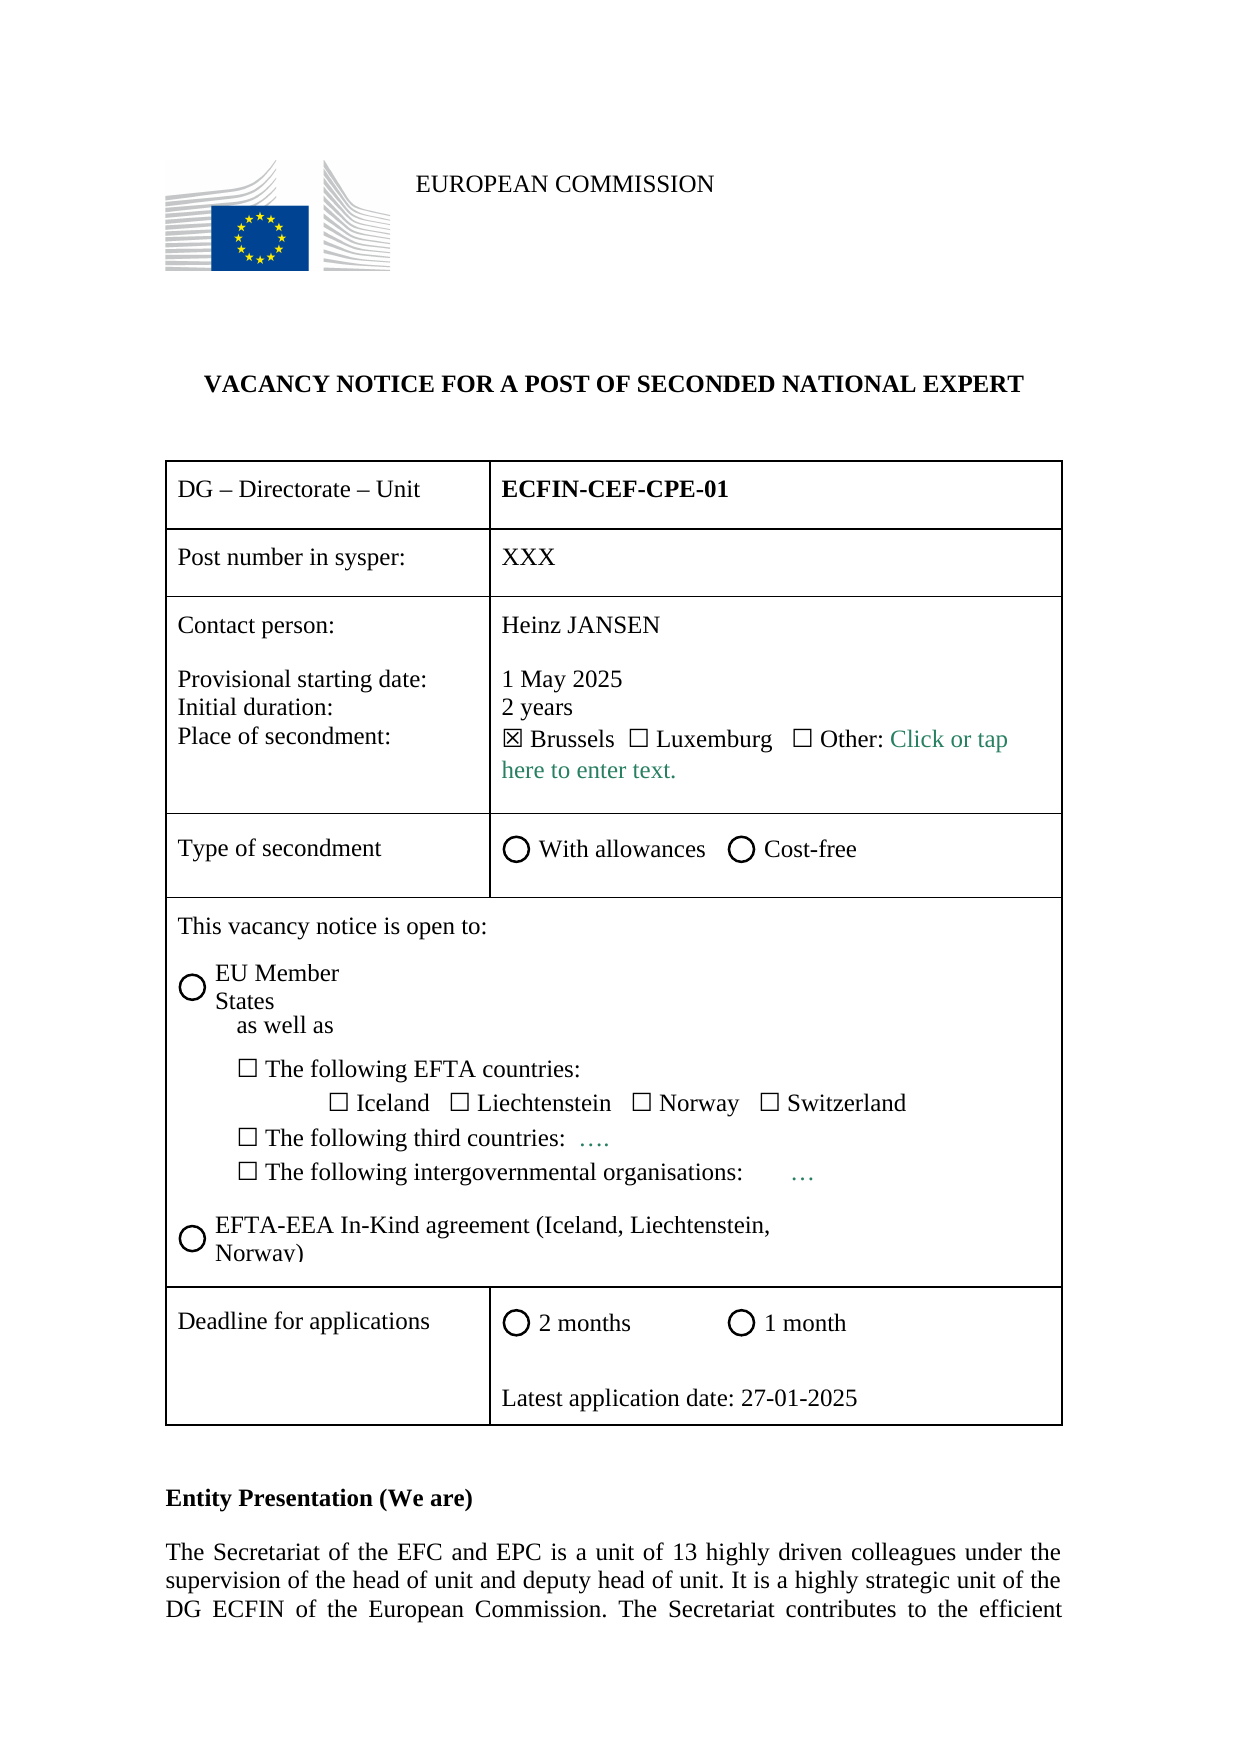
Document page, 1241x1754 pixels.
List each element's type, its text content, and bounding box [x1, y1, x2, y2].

picture [165, 160, 391, 271]
table_cell 1 May years Brussels Luxemburg Other: [491, 597, 1061, 813]
table_cell Deadline for applications [167, 1288, 489, 1424]
table_cell [491, 814, 1061, 897]
table_cell Contact person: Provisional starting date: Initial duration: Place of secondment: [167, 597, 489, 813]
table_cell Type of secondment [167, 814, 489, 897]
table_header ECFIN-CEF-CPE-01 [491, 462, 1061, 528]
table_cell Latest application date: [491, 1288, 1061, 1424]
list Entity Presentation (We are) [165, 1483, 1063, 1512]
table_header DG – Directorate – Unit [167, 462, 489, 528]
table_cell This vacancy notice is open to: as well as The following EFTA countries: Iceland Liechtenstein Norway Switzerland The following third countries: The following intergovernmental organisations: [167, 898, 1061, 1286]
table_cell Post number in sysper: [167, 530, 489, 596]
text VACANCY NOTICE FOR A POST OF SECONDED NATIONAL EXPERT [165, 369, 1063, 398]
